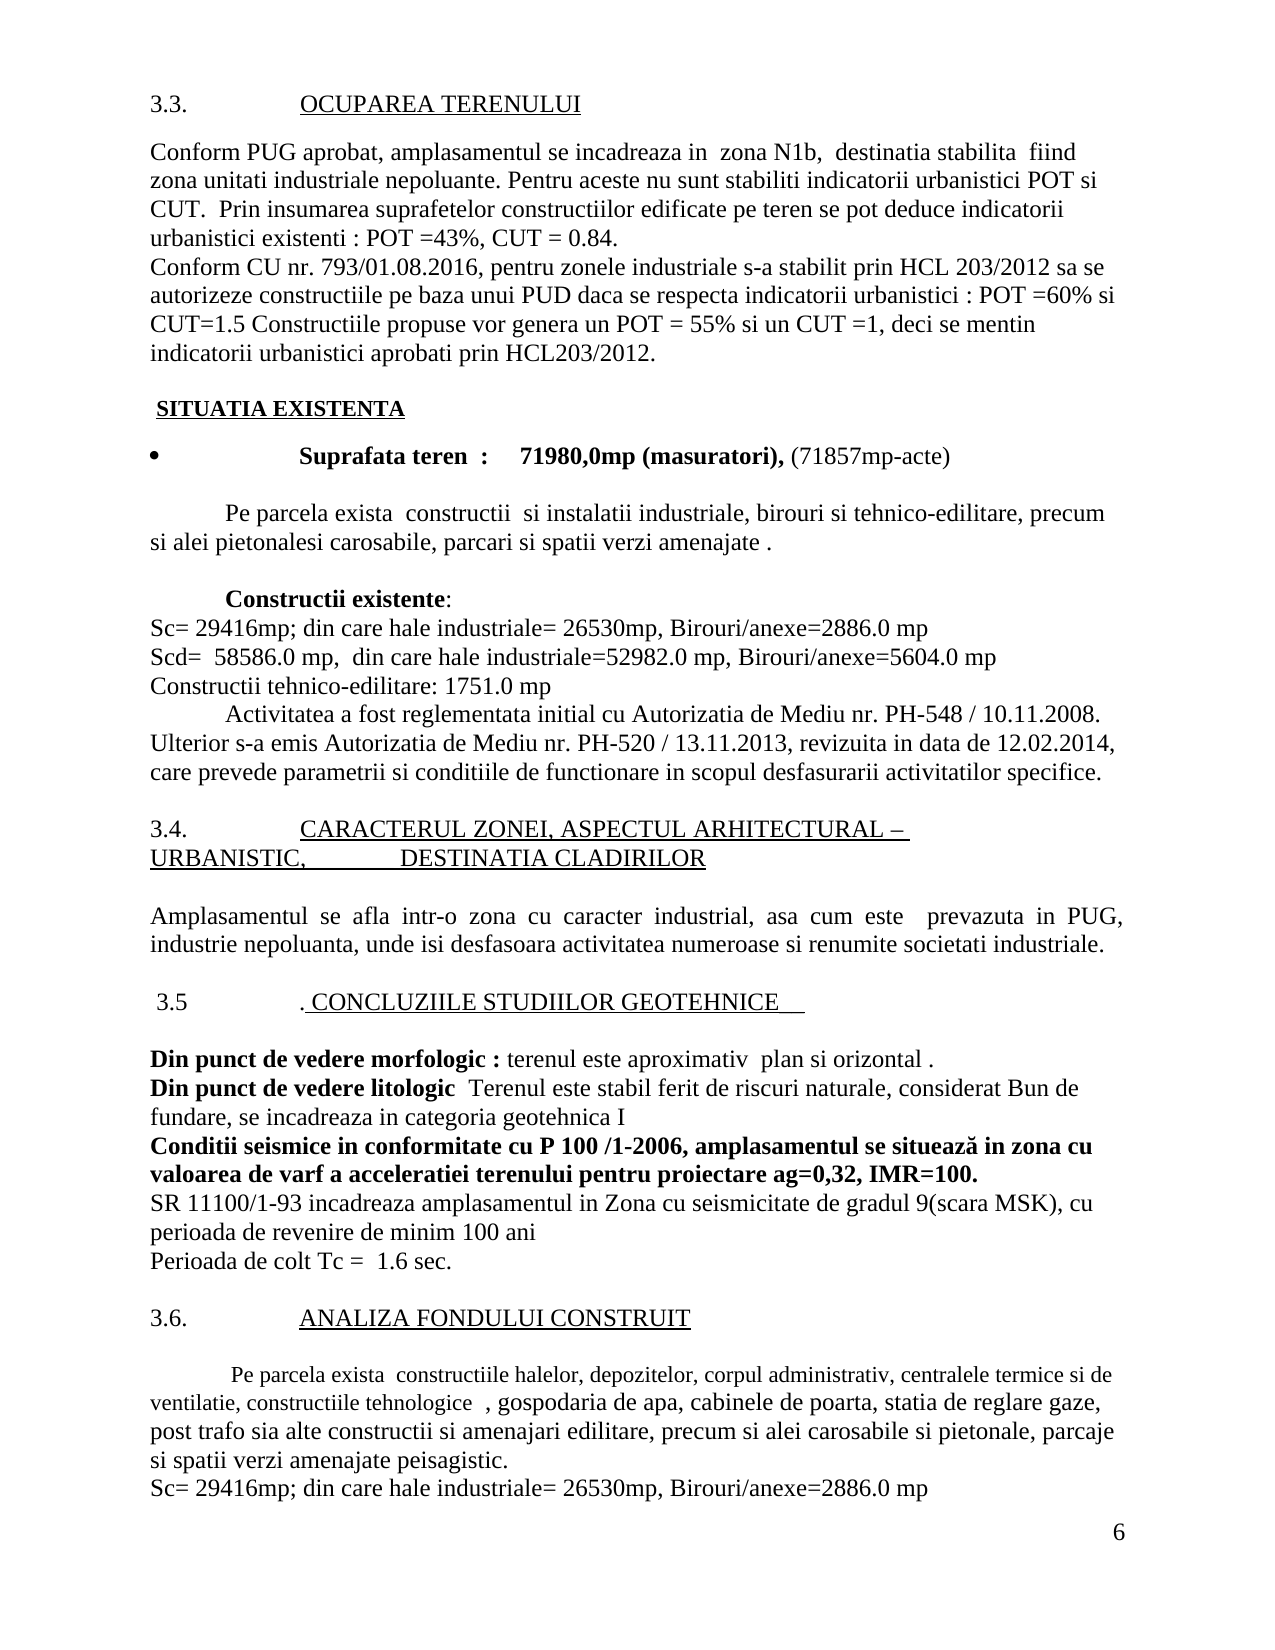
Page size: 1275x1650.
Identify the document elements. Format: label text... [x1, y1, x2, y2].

text Scd= 58586.0 mp, din care hale industriale=52982.0 mp, Birouri/anexe=5604.0 mp [150, 642, 1125, 671]
text 3.6. ANALIZA FONDULUI CONSTRUIT [150, 1303, 1125, 1332]
text Constructii tehnico-edilitare: 1751.0 mp [150, 671, 1125, 699]
list Suprafata teren : 71980,0mp (masuratori), (71857mp-acte) [150, 441, 1125, 469]
text Sc= 29416mp; din care hale industriale= 26530mp, Birouri/anexe=2886.0 mp [150, 613, 1125, 642]
text Constructii existente: [150, 584, 1125, 613]
text Amplasamentul se afla intr-o zona cu caracter industrial, asa cum este prevazuta in PUG, industrie nepoluanta, unde isi desfasoara activitatea numeroase si renumite societati industriale. [150, 901, 1125, 958]
text Sc= 29416mp; din care hale industriale= 26530mp, Birouri/anexe=2886.0 mp [150, 1473, 1125, 1502]
text Pe parcela exista constructii si instalatii industriale, birouri si tehnico-edilitare, precum si alei pietonalesi carosabile, parcari si spatii verzi amenajate . [150, 498, 1125, 556]
text Conform PUG aprobat, amplasamentul se incadreaza in zona N1b, destinatia stabilita fiind zona unitati industriale nepoluante. Pentru aceste nu sunt stabiliti indicatorii urbanistici POT si CUT. Prin insumarea suprafetelor constructiilor edificate pe teren se pot deduce indicatorii urbanistici existenti : POT =43%, CUT = 0.84. [150, 137, 1125, 252]
text 3.4. CARACTERUL ZONEI, ASPECTUL ARHITECTURAL – URBANISTIC,_______ DESTINATIA CLADIRILOR [150, 814, 1125, 872]
text 3.5 . CONCLUZIILE STUDIILOR GEOTEHNICE__ [150, 987, 1125, 1016]
text Pe parcela exista constructiile halelor, depozitelor, corpul administrativ, centralele termice si de ventilatie, constructiile tehnologice , gospodaria de apa, cabinele de poarta, statia de reglare gaze, post trafo sia alte constructii si amenajari edilitare, precum si alei carosabile si pietonale, parcaje si spatii verzi amenajate peisagistic. [150, 1361, 1125, 1473]
text 3.3. OCUPAREA TERENULUI [150, 89, 1125, 117]
text Din punct de vedere morfologic : terenul este aproximativ plan si orizontal . [150, 1044, 1125, 1073]
text Ulterior s-a emis Autorizatia de Mediu nr. PH-520 / 13.11.2013, revizuita in data de 12.02.2014, care prevede parametrii si conditiile de functionare in scopul desfasurarii activitatilor specifice. [150, 728, 1125, 786]
text Conditii seismice in conformitate cu P 100 /1-2006, amplasamentul se situează in zona cu valoarea de varf a acceleratiei terenului pentru proiectare ag=0,32, IMR=100. [150, 1131, 1125, 1188]
text SR 11100/1-93 incadreaza amplasamentul in Zona cu seismicitate de gradul 9(scara MSK), cu perioada de revenire de minim 100 ani [150, 1188, 1125, 1246]
text Din punct de vedere litologic Terenul este stabil ferit de riscuri naturale, considerat Bun de fundare, se incadreaza in categoria geotehnica I [150, 1073, 1125, 1131]
text Perioada de colt Tc = 1.6 sec. [150, 1246, 1125, 1274]
text Activitatea a fost reglementata initial cu Autorizatia de Mediu nr. PH-548 / 10.11.2008. [150, 699, 1125, 728]
text SITUATIA EXISTENTA [150, 395, 1125, 422]
text Conform CU nr. 793/01.08.2016, pentru zonele industriale s-a stabilit prin HCL 203/2012 sa se autorizeze constructiile pe baza unui PUD daca se respecta indicatorii urbanistici : POT =60% si CUT=1.5 Constructiile propuse vor genera un POT = 55% si un CUT =1, deci se mentin indicatorii urbanistici aprobati prin HCL203/2012. [150, 252, 1125, 367]
